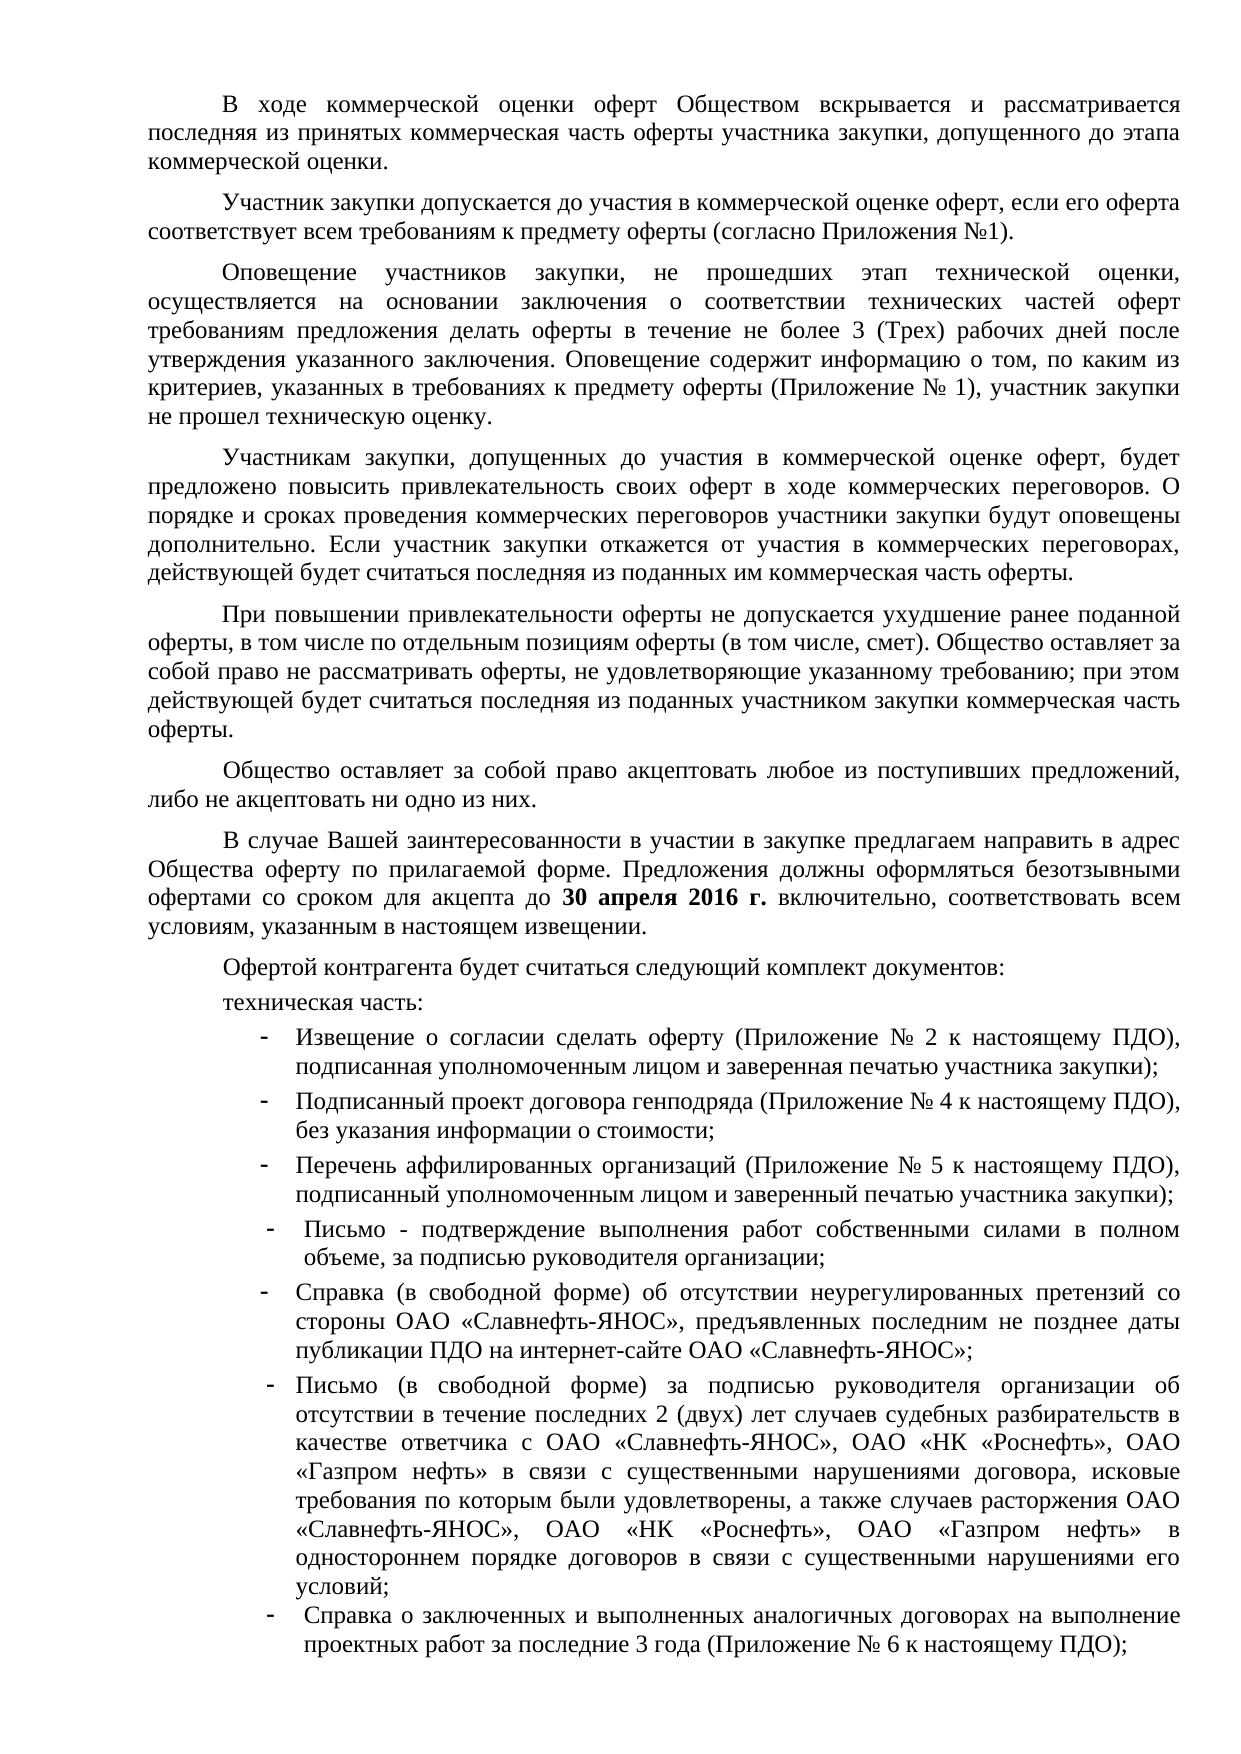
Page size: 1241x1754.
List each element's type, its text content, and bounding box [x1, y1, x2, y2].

text В случае Вашей заинтересованности в участии в закупке предлагаем направить в адрес Общества оферту по прилагаемой форме. Предложения должны оформляться безотзывными офертами со сроком для акцепта до 30 апреля 2016 г. включительно, соответствовать всем условиям, указанным в настоящем извещении. [148, 825, 1181, 940]
text техническая часть: [148, 987, 1181, 1016]
list При повышении привлекательности оферты не допускается ухудшение ранее поданной оферты, в том числе по отдельным позициям оферты (в том числе, смет). Общество оставляет за собой право не рассматривать оферты, не удовлетворяющие указанному требованию; при этом действующей будет считаться последняя из поданных участником закупки коммерческая часть оферты. [148, 599, 1181, 742]
list Участникам закупки, допущенных до участия в коммерческой оценке оферт, будет предложено повысить привлекательность своих оферт в ходе коммерческих переговоров. О порядке и сроках проведения коммерческих переговоров участники закупки будут оповещены дополнительно. Если участник закупки откажется от участия в коммерческих переговорах, действующей будет считаться последняя из поданных им коммерческая часть оферты. [148, 442, 1181, 586]
list Справка (в свободной форме) об отсутствии неурегулированных претензий со стороны ОАО «Славнефть-ЯНОС», предъявленных последним не позднее даты публикации ПДО на интернет-сайте ОАО «Славнефть-ЯНОС»; [260, 1277, 1181, 1364]
list В ходе коммерческой оценки оферт Обществом вскрывается и рассматривается последняя из принятых коммерческая часть оферты участника закупки, допущенного до этапа коммерческой оценки. [148, 89, 1181, 175]
list Оповещение участников закупки, не прошедших этап технической оценки, осуществляется на основании заключения о соответствии технических частей оферт требованиям предложения делать оферты в течение не более 3 (Трех) рабочих дней после утверждения указанного заключения. Оповещение содержит информацию о том, по каким из критериев, указанных в требованиях к предмету оферты (Приложение № 1), участник закупки не прошел техническую оценку. [148, 257, 1181, 430]
list Подписанный проект договора генподряда (Приложение № 4 к настоящему ПДО), без указания информации о стоимости; [260, 1086, 1181, 1144]
list Письмо (в свободной форме) за подписью руководителя организации об отсутствии в течение последних 2 (двух) лет случаев судебных разбирательств в качестве ответчика с ОАО «Славнефть-ЯНОС», ОАО «НК «Роснефть», ОАО «Газпром нефть» в связи с существенными нарушениями договора, исковые требования по которым были удовлетворены, а также случаев расторжения ОАО «Славнефть-ЯНОС», ОАО «НК «Роснефть», ОАО «Газпром нефть» в одностороннем порядке договоров в связи с существенными нарушениями его условий; [266, 1370, 1181, 1600]
list Извещение о согласии сделать оферту (Приложение № 2 к настоящему ПДО), подписанная уполномоченным лицом и заверенная печатью участника закупки); [260, 1022, 1181, 1080]
list Письмо - подтверждение выполнения работ собственными силами в полном объеме, за подписью руководителя организации; [266, 1214, 1181, 1271]
list Перечень аффилированных организаций (Приложение № 5 к настоящему ПДО), подписанный уполномоченным лицом и заверенный печатью участника закупки); [260, 1150, 1181, 1207]
text Офертой контрагента будет считаться следующий комплект документов: [148, 952, 1181, 981]
list Участник закупки допускается до участия в коммерческой оценке оферт, если его оферта соответствует всем требованиям к предмету оферты (согласно Приложения №1). [148, 187, 1181, 245]
list Справка о заключенных и выполненных аналогичных договорах на выполнение проектных работ за последние 3 года (Приложение № 6 к настоящему ПДО); [266, 1600, 1181, 1657]
text Общество оставляет за собой право акцептовать любое из поступивших предложений, либо не акцептовать ни одно из них. [148, 755, 1181, 812]
